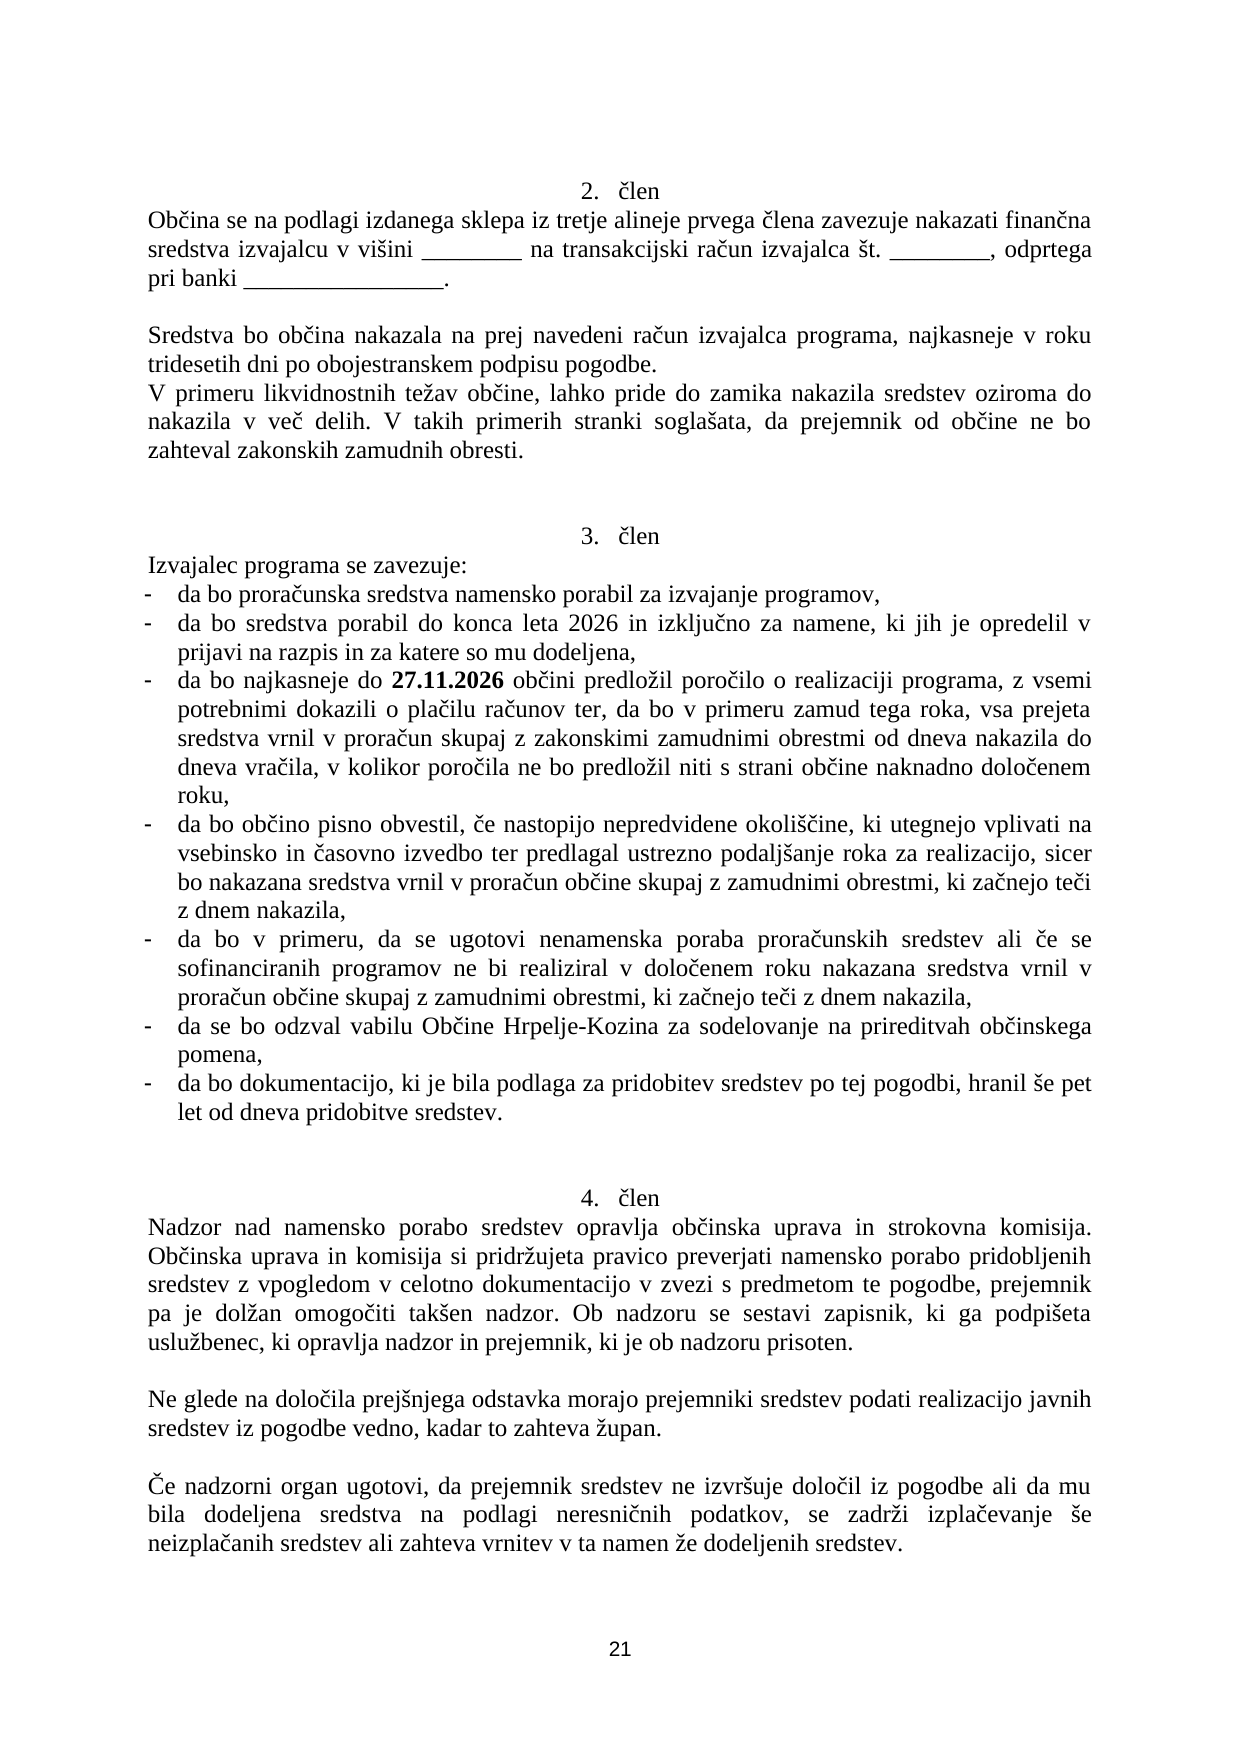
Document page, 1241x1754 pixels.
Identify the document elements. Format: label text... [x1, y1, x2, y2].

text Občina se na podlagi izdanega sklepa iz tretje alineje prvega člena zavezuje nakazati finančna sredstva izvajalcu v višini ________ na transakcijski račun izvajalca št. ________, odprtega pri banki ________________. [148, 205, 1093, 291]
list da bo občino pisno obvestil, če nastopijo nepredvidene okoliščine, ki utegnejo vplivati na vsebinsko in časovno izvedbo ter predlagal ustrezno podaljšanje roka za realizacijo, sicer bo nakazana sredstva vrnil v proračun občine skupaj z zamudnimi obrestmi, ki začnejo teči z dnem nakazila, [148, 809, 1093, 924]
list člen [148, 176, 1093, 205]
list člen [148, 1183, 1093, 1212]
text Sredstva bo občina nakazala na prej navedeni račun izvajalca programa, najkasneje v roku tridesetih dni po obojestranskem podpisu pogodbe. [148, 320, 1093, 378]
text Če nadzorni organ ugotovi, da prejemnik sredstev ne izvršuje določil iz pogodbe ali da mu bila dodeljena sredstva na podlagi neresničnih podatkov, se zadrži izplačevanje še neizplačanih sredstev ali zahteva vrnitev v ta namen že dodeljenih sredstev. [148, 1471, 1093, 1557]
list da bo najkasneje do 27.11.2026 občini predložil poročilo o realizaciji programa, z vsemi potrebnimi dokazili o plačilu računov ter, da bo v primeru zamud tega roka, vsa prejeta sredstva vrnil v proračun skupaj z zakonskimi zamudnimi obrestmi od dneva nakazila do dneva vračila, v kolikor poročila ne bo predložil niti s strani občine naknadno določenem roku, [148, 665, 1093, 809]
list da se bo odzval vabilu Občine Hrpelje-Kozina za sodelovanje na prireditvah občinskega pomena, [148, 1011, 1093, 1068]
list da bo dokumentacijo, ki je bila podlaga za pridobitev sredstev po tej pogodbi, hranil še pet let od dneva pridobitve sredstev. [148, 1068, 1093, 1126]
text Nadzor nad namensko porabo sredstev opravlja občinska uprava in strokovna komisija. Občinska uprava in komisija si pridržujeta pravico preverjati namensko porabo pridobljenih sredstev z vpogledom v celotno dokumentacijo v zvezi s predmetom te pogodbe, prejemnik pa je dolžan omogočiti takšen nadzor. Ob nadzoru se sestavi zapisnik, ki ga podpišeta uslužbenec, ki opravlja nadzor in prejemnik, ki je ob nadzoru prisoten. [148, 1212, 1093, 1356]
list da bo sredstva porabil do konca leta 2026 in izključno za namene, ki jih je opredelil v prijavi na razpis in za katere so mu dodeljena, [148, 608, 1093, 665]
list člen [148, 521, 1093, 550]
list da bo v primeru, da se ugotovi nenamenska poraba proračunskih sredstev ali če se sofinanciranih programov ne bi realiziral v določenem roku nakazana sredstva vrnil v proračun občine skupaj z zamudnimi obrestmi, ki začnejo teči z dnem nakazila, [148, 924, 1093, 1011]
text Izvajalec programa se zavezuje: [148, 550, 1093, 579]
text Ne glede na določila prejšnjega odstavka morajo prejemniki sredstev podati realizacijo javnih sredstev iz pogodbe vedno, kadar to zahteva župan. [148, 1384, 1093, 1442]
text V primeru likvidnostnih težav občine, lahko pride do zamika nakazila sredstev oziroma do nakazila v več delih. V takih primerih stranki soglašata, da prejemnik od občine ne bo zahteval zakonskih zamudnih obresti. [148, 378, 1093, 464]
list da bo proračunska sredstva namensko porabil za izvajanje programov, [148, 579, 1093, 608]
